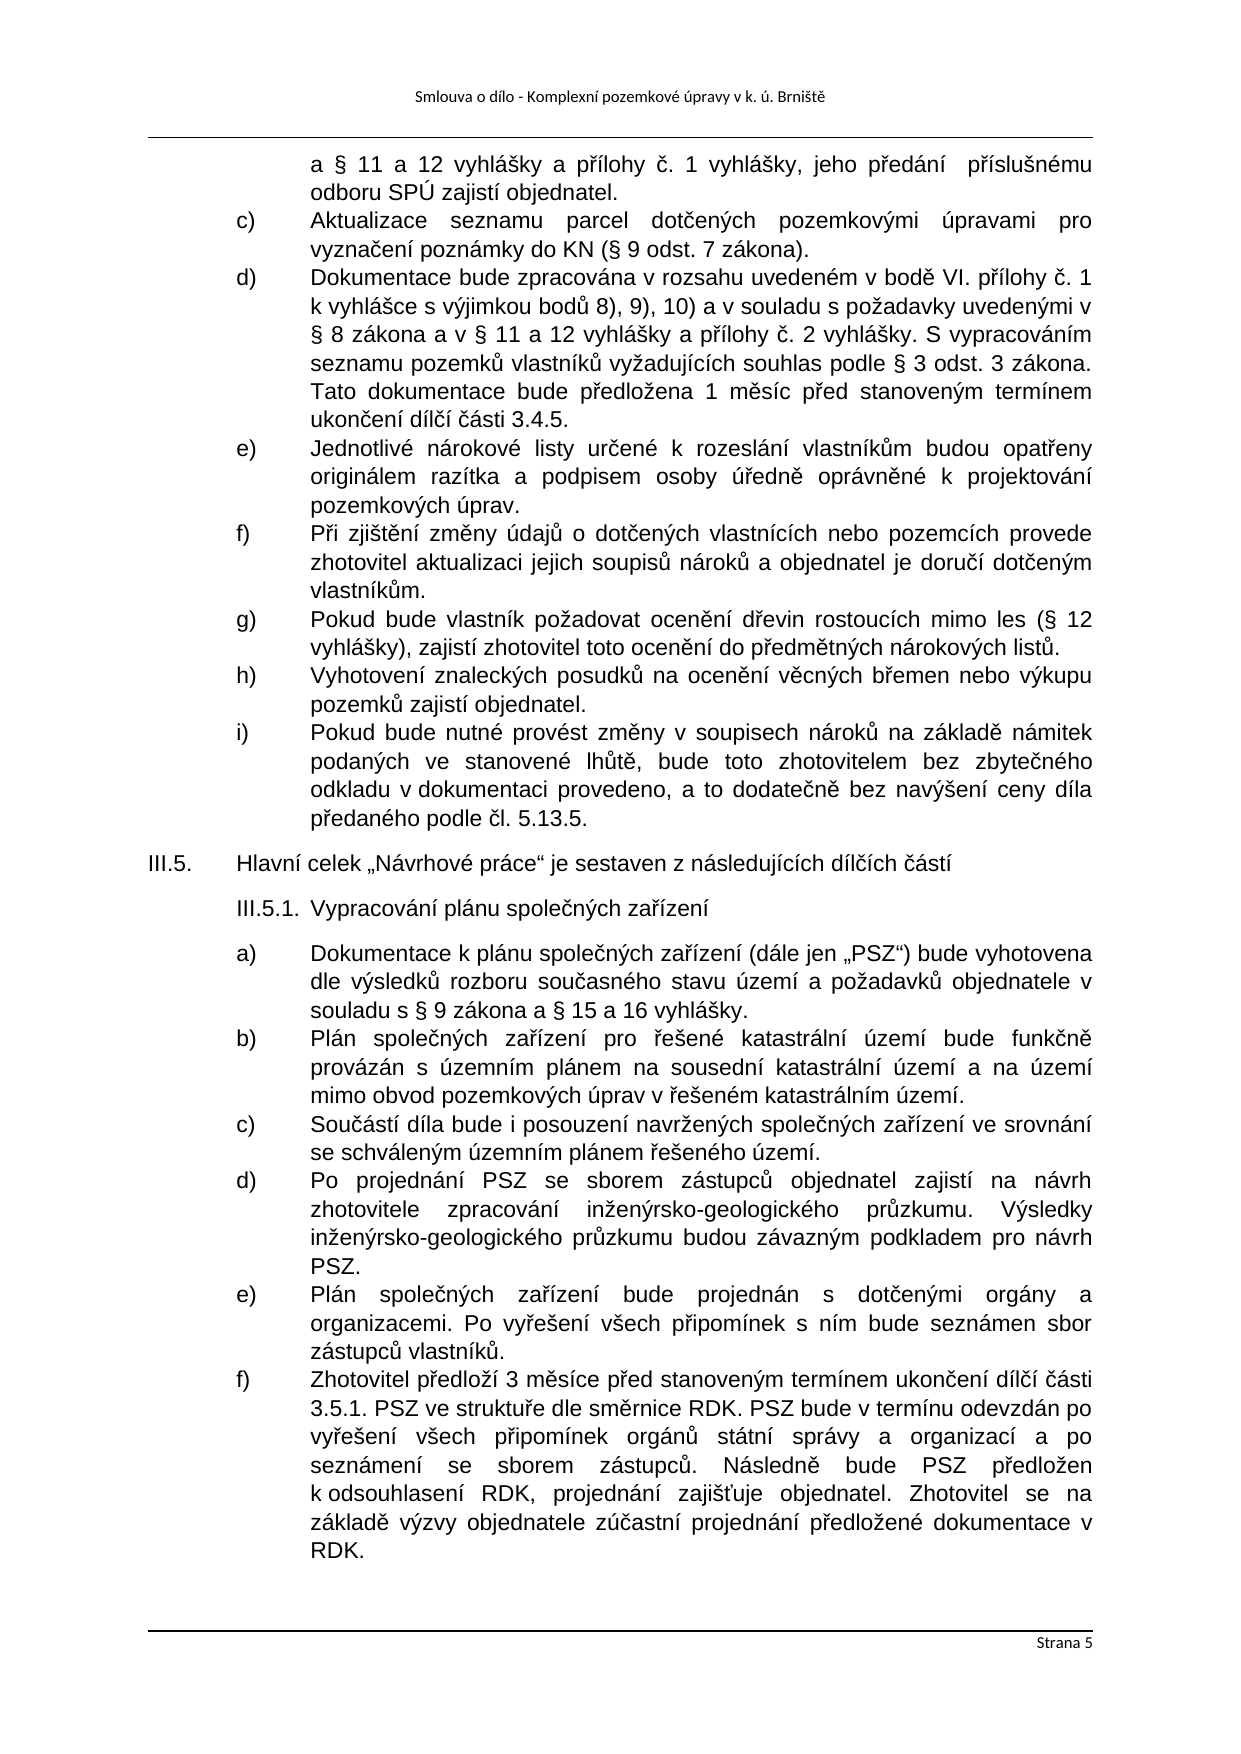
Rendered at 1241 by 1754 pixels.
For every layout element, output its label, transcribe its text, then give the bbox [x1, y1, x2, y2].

text Součástí díla bude i posouzení navržených společných zařízení ve srovnání se schváleným územním plánem řešeného území. [236, 1111, 1093, 1165]
list Hlavní celek „Návrhové práce“ je sestaven z následujících dílčích částí [148, 850, 1093, 876]
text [236, 151, 1093, 205]
text Plán společných zařízení pro řešené katastrální území bude funkčně provázán s územním plánem na sousední katastrální území a na území mimo obvod pozemkových úprav v řešeném katastrálním území. [236, 1025, 1093, 1108]
text Aktualizace seznamu parcel dotčených pozemkovými úpravami pro vyznačení poznámky do KN (§ 9 odst. 7 zákona). [236, 207, 1093, 262]
text Po projednání PSZ se sborem zástupců objednatel zajistí na návrh zhotovitele zpracování inženýrsko-geologického průzkumu. Výsledky inženýrsko-geologického průzkumu budou závazným podkladem pro návrh PSZ. [236, 1167, 1093, 1279]
text Vypracování plánu společných zařízení [236, 895, 1093, 921]
text Pokud bude nutné provést změny v soupisech nároků na základě námitek podaných ve stanovené lhůtě, bude toto zhotovitelem bez zbytečného odkladu v dokumentaci provedeno, a to dodatečně bez navýšení ceny díla předaného podle čl. 5.13.5. [236, 719, 1093, 831]
text Při zjištění změny údajů o dotčených vlastnících nebo pozemcích provede zhotovitel aktualizaci jejich soupisů nároků a objednatel je doručí dotčeným vlastníkům. [236, 520, 1093, 603]
text Pokud bude vlastník požadovat ocenění dřevin rostoucích mimo les (§ 12 vyhlášky), zajistí zhotovitel toto ocenění do předmětných nárokových listů. [236, 606, 1093, 660]
text Vyhotovení znaleckých posudků na ocenění věcných břemen nebo výkupu pozemků zajistí objednatel. [236, 662, 1093, 717]
text Zhotovitel předloží 3 měsíce před stanoveným termínem ukončení dílčí části 3.5.1. PSZ ve struktuře dle směrnice RDK. PSZ bude v termínu odevzdán po vyřešení všech připomínek orgánů státní správy a organizací a po seznámení se sborem zástupců. Následně bude PSZ předložen k odsouhlasení RDK, projednání zajišťuje objednatel. Zhotovitel se na základě výzvy objednatele zúčastní projednání předložené dokumentace v RDK. [236, 1366, 1093, 1563]
text Dokumentace bude zpracována v rozsahu uvedeném v bodě VI. přílohy č. 1 k vyhlášce s výjimkou bodů 8), 9), 10) a v souladu s požadavky uvedenými v § 8 zákona a v § 11 a 12 vyhlášky a přílohy č. 2 vyhlášky. S vypracováním seznamu pozemků vlastníků vyžadujících souhlas podle § 3 odst. 3 zákona. Tato dokumentace bude předložena 1 měsíc před stanoveným termínem ukončení dílčí části 3.4.5. [236, 264, 1093, 433]
text Jednotlivé nárokové listy určené k rozeslání vlastníkům budou opatřeny originálem razítka a podpisem osoby úředně oprávněné k projektování pozemkových úprav. [236, 435, 1093, 518]
text Plán společných zařízení bude projednán s dotčenými orgány a organizacemi. Po vyřešení všech připomínek s ním bude seznámen sbor zástupců vlastníků. [236, 1281, 1093, 1364]
text Dokumentace k plánu společných zařízení (dále jen „PSZ“) bude vyhotovena dle výsledků rozboru současného stavu území a požadavků objednatele v souladu s § 9 zákona a § 15 a 16 vyhlášky. [236, 940, 1093, 1023]
